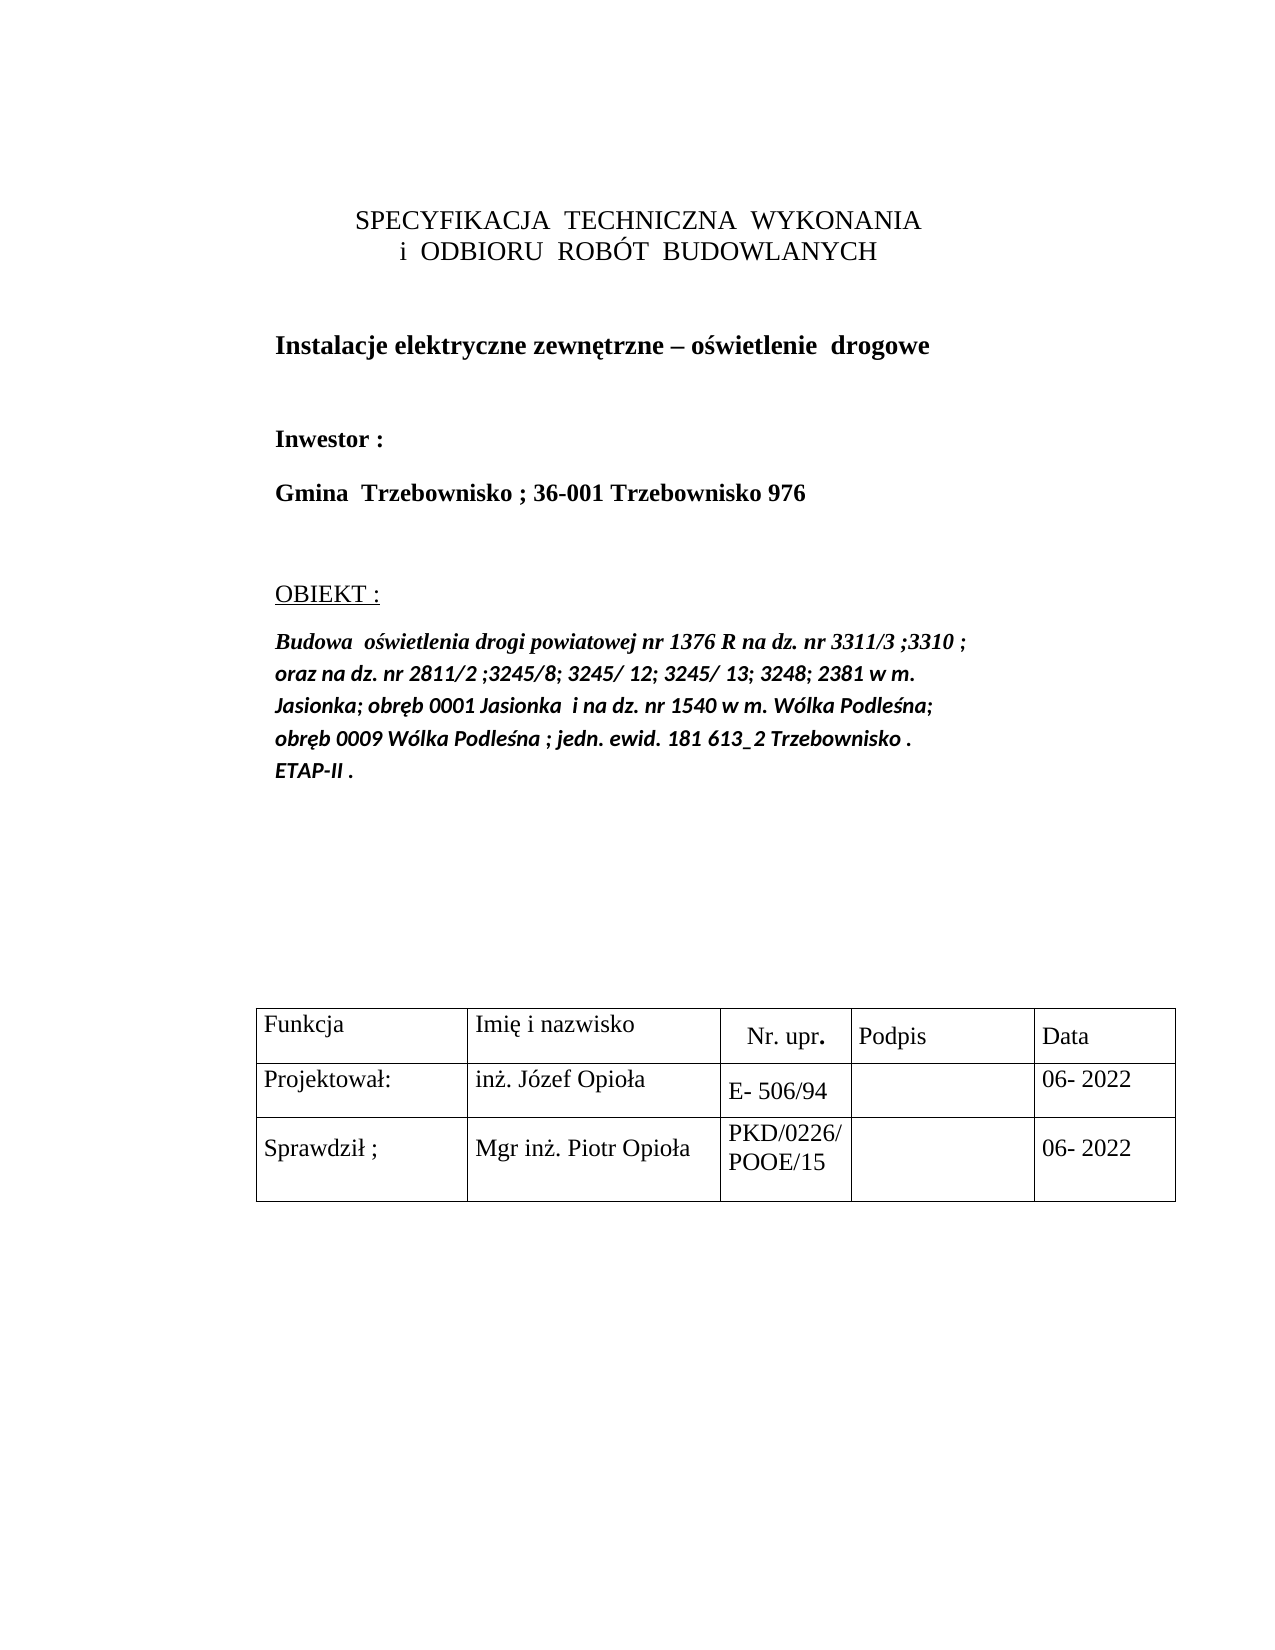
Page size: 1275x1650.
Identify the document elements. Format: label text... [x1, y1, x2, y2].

text OBIEKT : [275, 586, 1002, 606]
table_header Funkcja [257, 1009, 467, 1062]
table_cell inż. Józef Opioła [468, 1064, 720, 1117]
table_header Data [1035, 1009, 1175, 1062]
table_header Podpis [852, 1009, 1034, 1062]
table_cell Projektował: [257, 1064, 467, 1117]
text Gmina Trzebownisko ; 36-001 Trzebownisko 976 [275, 478, 1002, 507]
table_cell 06- 2022 [1035, 1064, 1175, 1117]
text SPECYFIKACJA TECHNICZNA WYKONANIA [275, 204, 1002, 235]
table_cell [852, 1064, 1034, 1117]
table_cell E- 506/94 [721, 1064, 851, 1117]
table_cell 06- 2022 [1035, 1118, 1175, 1201]
table_cell PKD/0226/ POOE/15 [721, 1118, 851, 1201]
table_cell [852, 1118, 1034, 1201]
table_header Nr. upr. [721, 1009, 851, 1062]
text Inwestor : [275, 424, 1002, 453]
text Instalacje elektryczne zewnętrzne – oświetlenie drogowe [275, 329, 1002, 360]
text i ODBIORU ROBÓT BUDOWLANYCH [275, 235, 1002, 266]
table_cell Mgr inż. Piotr Opioła [468, 1118, 720, 1201]
text Budowa oświetlenia drogi powiatowej nr 1376 R na dz. nr 3311/3 ;3310 ; oraz na dz. nr 2811/2 ;3245/8; 3245/ 12; 3245/ 13; 3248; 2381 w m. Jasionka; obręb 0001 Jasionka i na dz. nr 1540 w m. Wólka Podleśna; obręb 0009 Wólka Podleśna ; jedn. ewid. 181 613_2 Trzebownisko . ETAP-II . [275, 627, 1002, 784]
table_cell Sprawdził ; [257, 1118, 467, 1201]
table_header Imię i nazwisko [468, 1009, 720, 1062]
